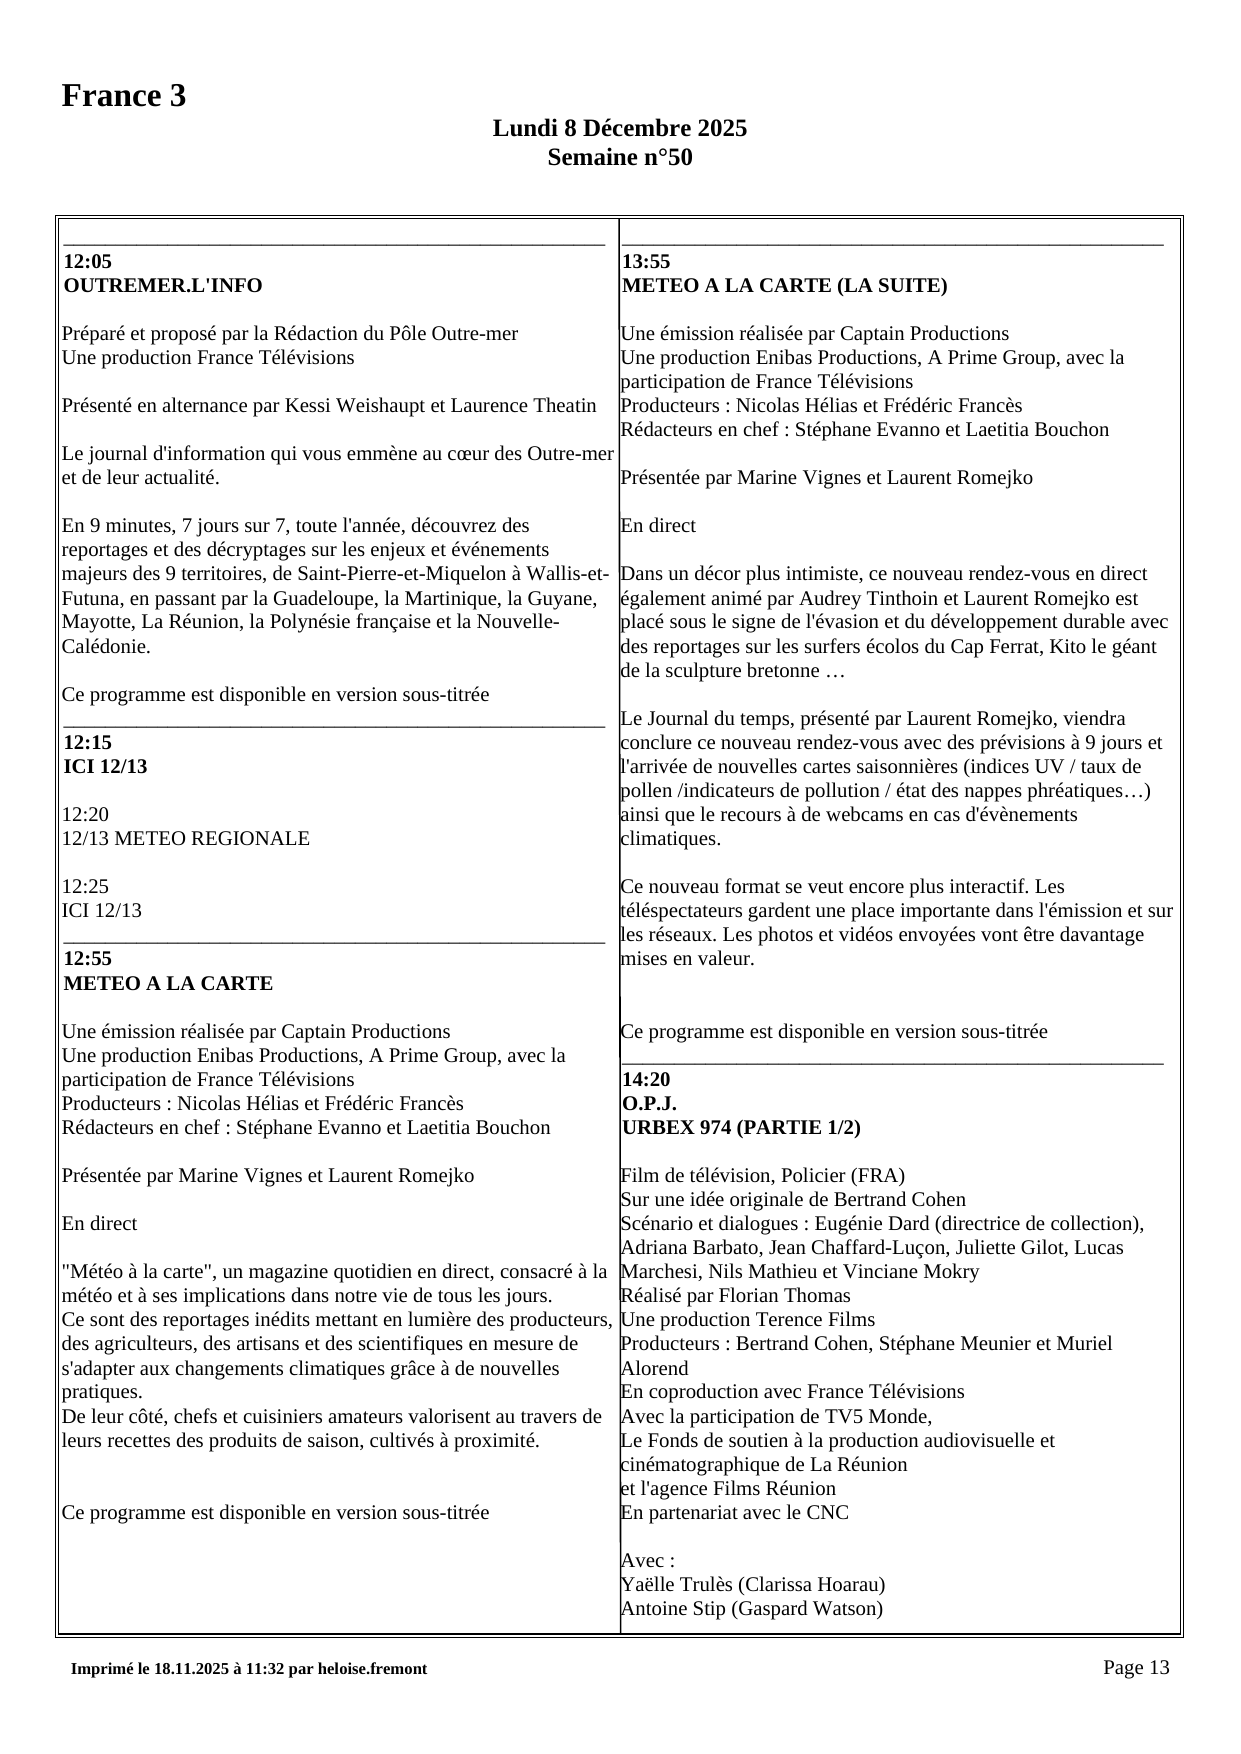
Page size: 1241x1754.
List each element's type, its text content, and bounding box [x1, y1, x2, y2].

text METEO A LA CARTE (LA SUITE) [622, 273, 1179, 297]
text ____________________________________________________ [63, 224, 620, 248]
text 12:20 12/13 METEO REGIONALE 12:25 ICI 12/13 [61, 778, 620, 922]
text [622, 224, 1179, 248]
text Ce programme est disponible en version sous-titrée [61, 682, 620, 706]
text ____________________________________________________ [63, 922, 620, 946]
text ICI 12/13 [63, 754, 620, 778]
text Une émission réalisée par Captain Productions Une production Enibas Productions, A Prime Group, avec la participation de France Télévisions Producteurs : Nicolas Hélias et Frédéric Francès Rédacteurs en chef : Stéphane Evanno et Laetitia Bouchon Présentée par Marine Vignes et Laurent Romejko En direct "Météo à la carte", un magazine quotidien en direct, consacré à la météo et à ses implications dans notre vie de tous les jours. Ce sont des reportages inédits mettant en lumière des producteurs, des agriculteurs, des artisans et des scientifiques en mesure de s'adapter aux changements climatiques grâce à de nouvelles pratiques. De leur côté, chefs et cuisiniers amateurs valorisent au travers de leurs recettes des produits de saison, cultivés à proximité. [61, 994, 620, 1500]
text Ce programme est disponible en version sous-titrée [620, 1018, 1179, 1043]
text 12:05 [63, 248, 620, 273]
text 12:55 [63, 946, 620, 970]
text OUTREMER.L'INFO [63, 273, 620, 297]
text URBEX 974 (PARTIE 1/2) [622, 1115, 1179, 1139]
text 13:55 [622, 248, 1179, 273]
text Ce programme est disponible en version sous-titrée [61, 1500, 620, 1524]
text Une émission réalisée par Captain Productions Une production Enibas Productions, A Prime Group, avec la participation de France Télévisions Producteurs : Nicolas Hélias et Frédéric Francès Rédacteurs en chef : Stéphane Evanno et Laetitia Bouchon Présentée par Marine Vignes et Laurent Romejko En direct Dans un décor plus intimiste, ce nouveau rendez-vous en direct également animé par Audrey Tinthoin et Laurent Romejko est placé sous le signe de l'évasion et du développement durable avec des reportages sur les surfers écolos du Cap Ferrat, Kito le géant de la sculpture bretonne … Le Journal du temps, présenté par Laurent Romejko, viendra conclure ce nouveau rendez-vous avec des prévisions à 9 jours et l'arrivée de nouvelles cartes saisonnières (indices UV / taux de pollen /indicateurs de pollution / état des nappes phréatiques…) ainsi que le recours à de webcams en cas d'évènements climatiques. Ce nouveau format se veut encore plus interactif. Les téléspectateurs gardent une place importante dans l'émission et sur les réseaux. Les photos et vidéos envoyées vont être davantage mises en valeur. [620, 297, 1179, 1018]
text 14:20 [622, 1067, 1179, 1091]
text O.P.J. [622, 1091, 1179, 1115]
text 12:15 [63, 730, 620, 754]
text Préparé et proposé par la Rédaction du Pôle Outre-mer Une production France Télévisions Présenté en alternance par Kessi Weishaupt et Laurence Theatin Le journal d'information qui vous emmène au cœur des Outre-mer et de leur actualité. En 9 minutes, 7 jours sur 7, toute l'année, découvrez des reportages et des décryptages sur les enjeux et événements majeurs des 9 territoires, de Saint-Pierre-et-Miquelon à Wallis-et-Futuna, en passant par la Guadeloupe, la Martinique, la Guyane, Mayotte, La Réunion, la Polynésie française et la Nouvelle-Calédonie. [61, 297, 620, 658]
text ____________________________________________________ [622, 1043, 1179, 1067]
text ____________________________________________________ [63, 706, 620, 730]
text METEO A LA CARTE [63, 970, 620, 994]
